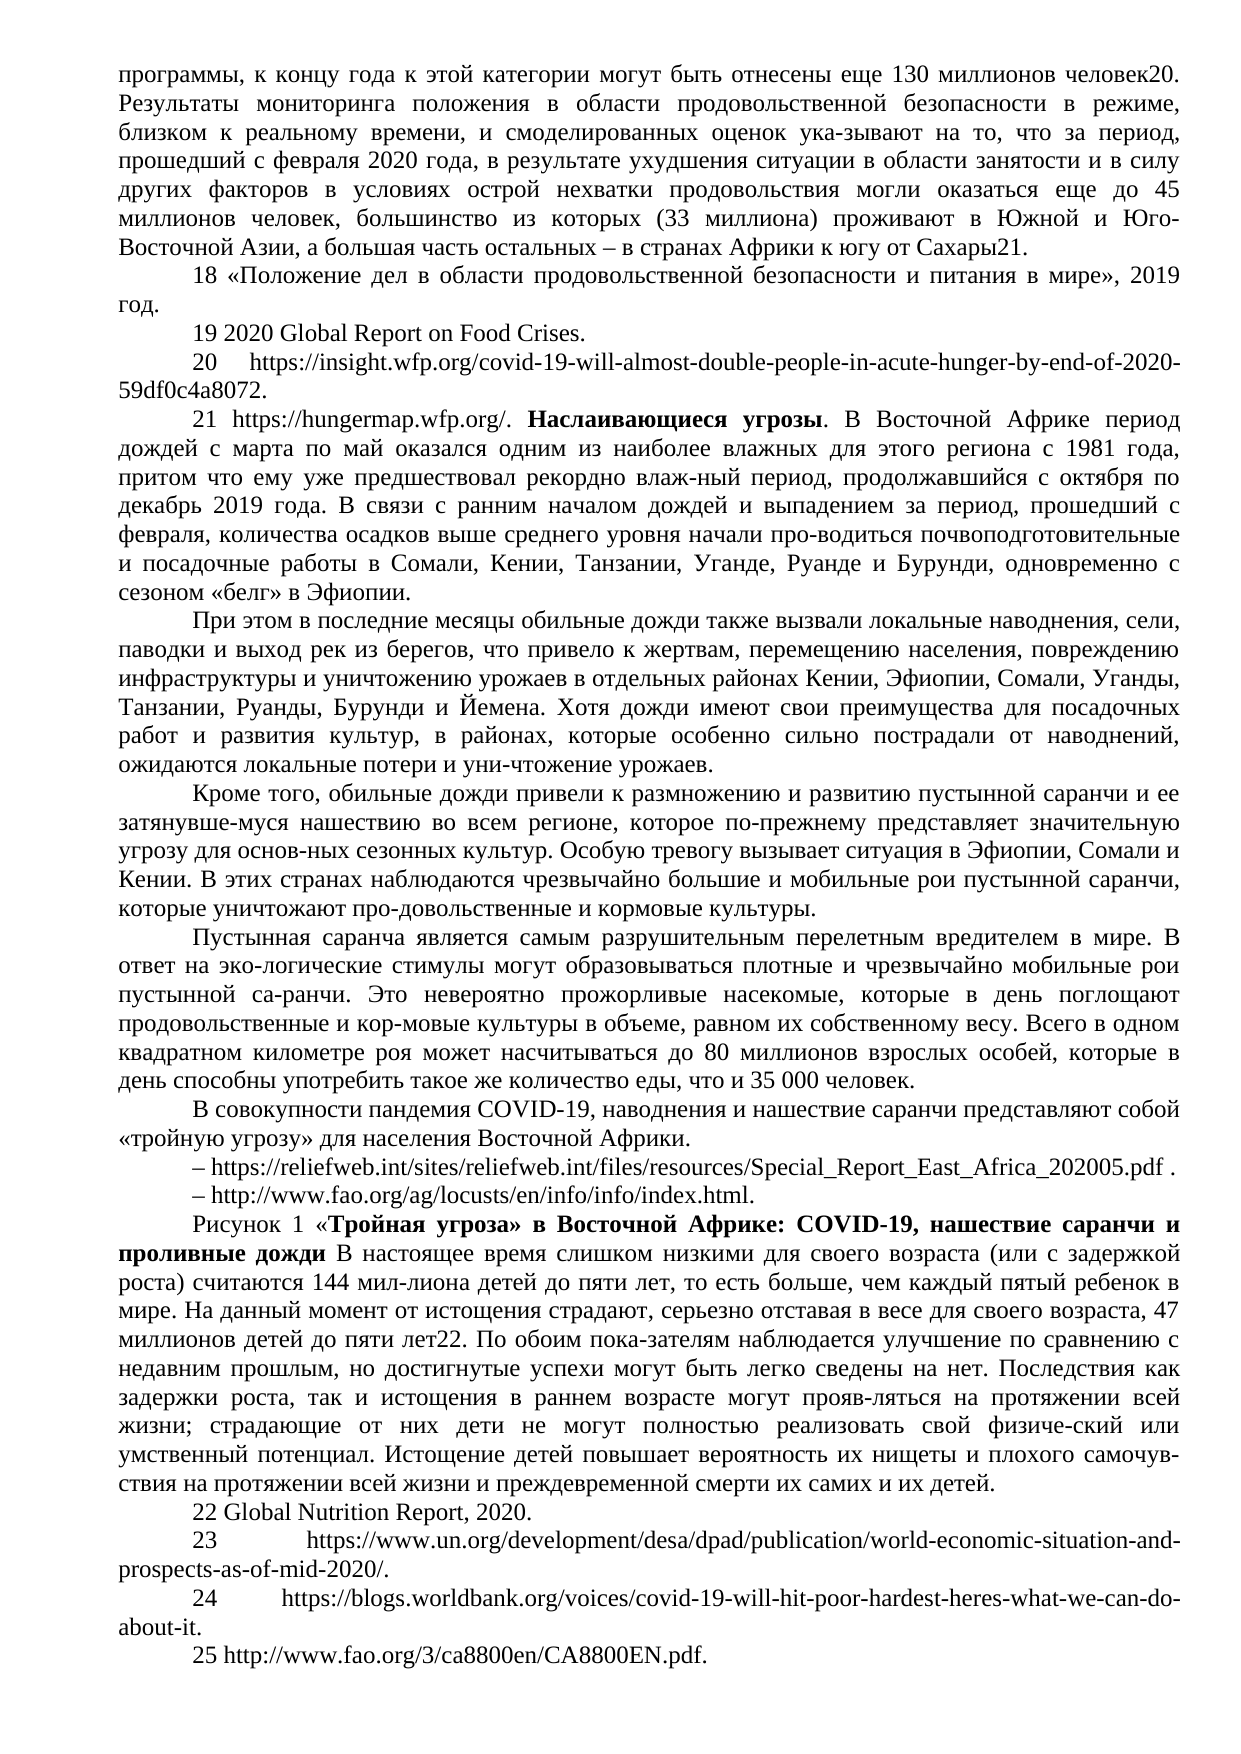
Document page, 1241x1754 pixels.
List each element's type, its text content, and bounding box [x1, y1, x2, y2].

text 19 2020 Global Report on Food Crises. [118, 318, 1181, 347]
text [118, 59, 1181, 260]
text – http://www.fao.org/ag/locusts/en/info/info/index.html. [118, 1180, 1181, 1209]
text Кроме того, обильные дожди привели к размножению и развитию пустынной саранчи и ее затянувше-муся нашествию во всем регионе, которое по-прежнему представляет значительную угрозу для основ-ных сезонных культур. Особую тревогу вызывает ситуация в Эфиопии, Сомали и Кении. В этих странах наблюдаются чрезвычайно большие и мобильные рои пустынной саранчи, которые уничтожают про-довольственные и кормовые культуры. [118, 778, 1181, 922]
text 24 https://blogs.worldbank.org/voices/covid-19-will-hit-poor-hardest-heres-what-we-can-do-about-it. [118, 1583, 1181, 1640]
text Рисунок 1 «Тройная угроза» в Восточной Африке: COVID-19, нашествие саранчи и проливные дожди В настоящее время слишком низкими для своего возраста (или с задержкой роста) считаются 144 мил-лиона детей до пяти лет, то есть больше, чем каждый пятый ребенок в мире. На данный момент от истощения страдают, серьезно отставая в весе для своего возраста, 47 миллионов детей до пяти лет22. По обоим пока-зателям наблюдается улучшение по сравнению с недавним прошлым, но достигнутые успехи могут быть легко сведены на нет. Последствия как задержки роста, так и истощения в раннем возрасте могут прояв-ляться на протяжении всей жизни; страдающие от них дети не могут полностью реализовать свой физиче-ский или умственный потенциал. Истощение детей повышает вероятность их нищеты и плохого самочув-ствия на протяжении всей жизни и преждевременной смерти их самих и их детей. [118, 1209, 1181, 1497]
text 23 https://www.un.org/development/desa/dpad/publication/world-economic-situation-and-prospects-as-of-mid-2020/. [118, 1525, 1181, 1583]
text В совокупности пандемия COVID-19, наводнения и нашествие саранчи представляют собой «тройную угрозу» для населения Восточной Африки. [118, 1094, 1181, 1152]
text 20 https://insight.wfp.org/covid-19-will-almost-double-people-in-acute-hunger-by-end-of-2020-59df0c4a8072. [118, 347, 1181, 404]
text Пустынная саранча является самым разрушительным перелетным вредителем в мире. В ответ на эко-логические стимулы могут образовываться плотные и чрезвычайно мобильные рои пустынной са-ранчи. Это невероятно прожорливые насекомые, которые в день поглощают продовольственные и кор-мовые культуры в объеме, равном их собственному весу. Всего в одном квадратном километре роя может насчитываться до 80 миллионов взрослых особей, которые в день способны употребить такое же количество еды, что и 35 000 человек. [118, 922, 1181, 1094]
text 22 Global Nutrition Report, 2020. [118, 1497, 1181, 1525]
text 18 «Положение дел в области продовольственной безопасности и питания в мире», 2019 год. [118, 260, 1181, 318]
text 21 https://hungermap.wfp.org/. Наслаивающиеся угрозы. В Восточной Африке период дождей с марта по май оказался одним из наиболее влажных для этого региона с 1981 года, притом что ему уже предшествовал рекордно влаж-ный период, продолжавшийся с октября по декабрь 2019 года. В связи с ранним началом дождей и выпадением за период, прошедший с февраля, количества осадков выше среднего уровня начали про-водиться почвоподготовительные и посадочные работы в Сомали, Кении, Танзании, Уганде, Руанде и Бурунди, одновременно с сезоном «белг» в Эфиопии. [118, 404, 1181, 605]
text 25 http://www.fao.org/3/ca8800en/CA8800EN.pdf. [118, 1640, 1181, 1669]
text При этом в последние месяцы обильные дожди также вызвали локальные наводнения, сели, паводки и выход рек из берегов, что привело к жертвам, перемещению населения, повреждению инфраструктуры и уничтожению урожаев в отдельных районах Кении, Эфиопии, Сомали, Уганды, Танзании, Руанды, Бурунди и Йемена. Хотя дожди имеют свои преимущества для посадочных работ и развития культур, в районах, которые особенно сильно пострадали от наводнений, ожидаются локальные потери и уни-чтожение урожаев. [118, 605, 1181, 778]
text – https://reliefweb.int/sites/reliefweb.int/files/resources/Special_Report_East_Africa_202005.pdf . [118, 1152, 1181, 1180]
